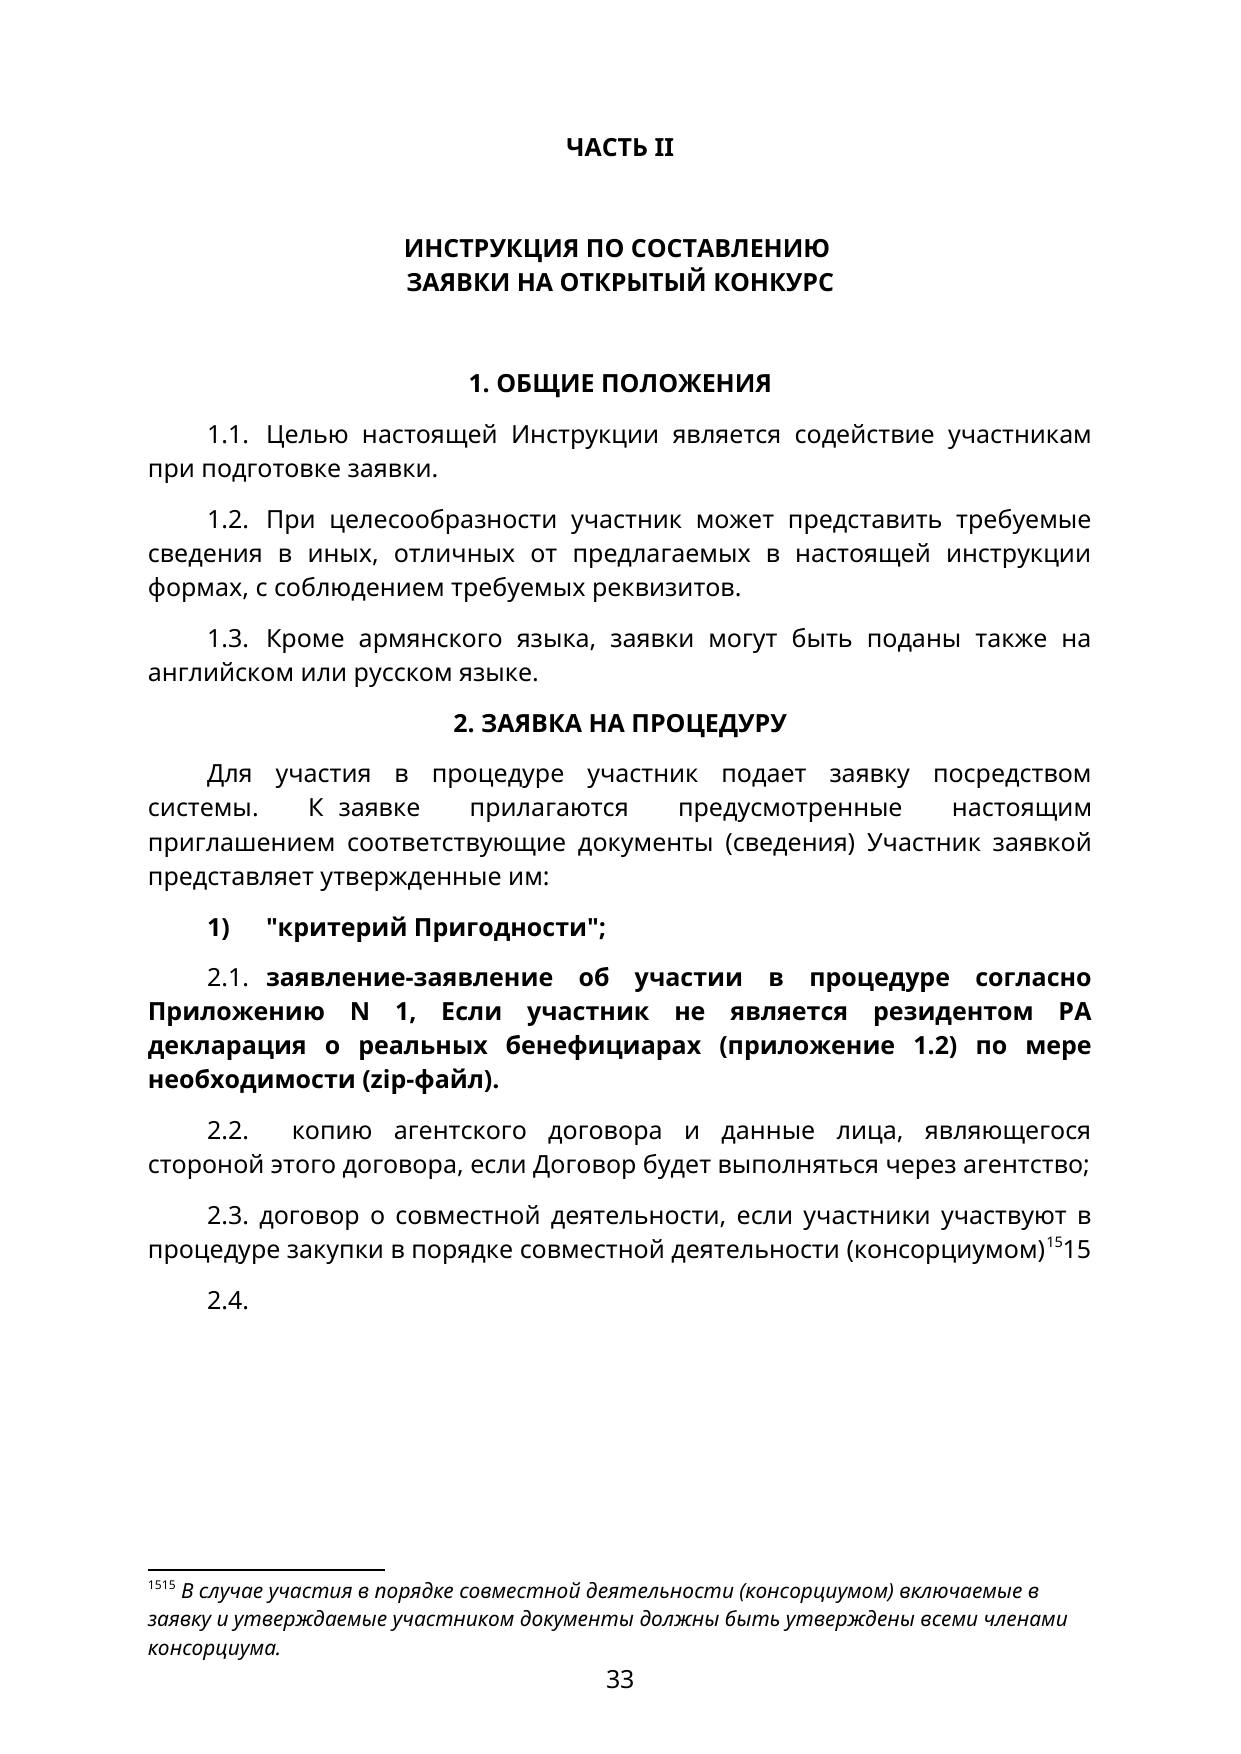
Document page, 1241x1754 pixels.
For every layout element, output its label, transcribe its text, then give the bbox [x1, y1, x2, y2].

text Для участия в процедуре участник подает заявку посредством системы. К заявке прилагаются предусмотренные настоящим приглашением соответствующие документы (сведения) Участник заявкой представляет утвержденные им: [148, 756, 1092, 892]
text 2. ЗАЯВКА НА ПРОЦЕДУРУ [148, 705, 1092, 739]
text 1.3. Кроме армянского языка, заявки могут быть поданы также на английском или русском языке. [148, 621, 1092, 689]
text 1) "критерий Пригодности"; [148, 909, 1092, 943]
text 2.1. заявление-заявление об участии в процедуре согласно Приложению N 1, Если участник не является резидентом РА декларация о реальных бенефициарах (приложение 1.2) по мере необходимости (zip-файл). [148, 960, 1092, 1096]
text 1.1. Целью настоящей Инструкции является содействие участникам при подготовке заявки. [148, 417, 1092, 485]
text 2.2. копию агентского договора и данные лица, являющегося стороной этого договора, если Договор будет выполняться через агентство; [148, 1113, 1092, 1181]
text 1.2. При целесообразности участник может представить требуемые сведения в иных, отличных от предлагаемых в настоящей инструкции формах, с соблюдением требуемых реквизитов. [148, 502, 1092, 604]
text 1. ОБЩИЕ ПОЛОЖЕНИЯ [148, 366, 1092, 400]
text 2.4. [148, 1282, 1092, 1316]
text ЧАСТЬ II [148, 129, 1092, 163]
text ИНСТРУКЦИЯ ПО СОСТАВЛЕНИЮ ЗАЯВКИ НА ОТКРЫТЫЙ КОНКУРС [148, 231, 1092, 299]
text 2.3. договор о совместной деятельности, если участники участвуют в процедуре закупки в порядке совместной деятельности (консорциумом)15 [148, 1198, 1092, 1266]
